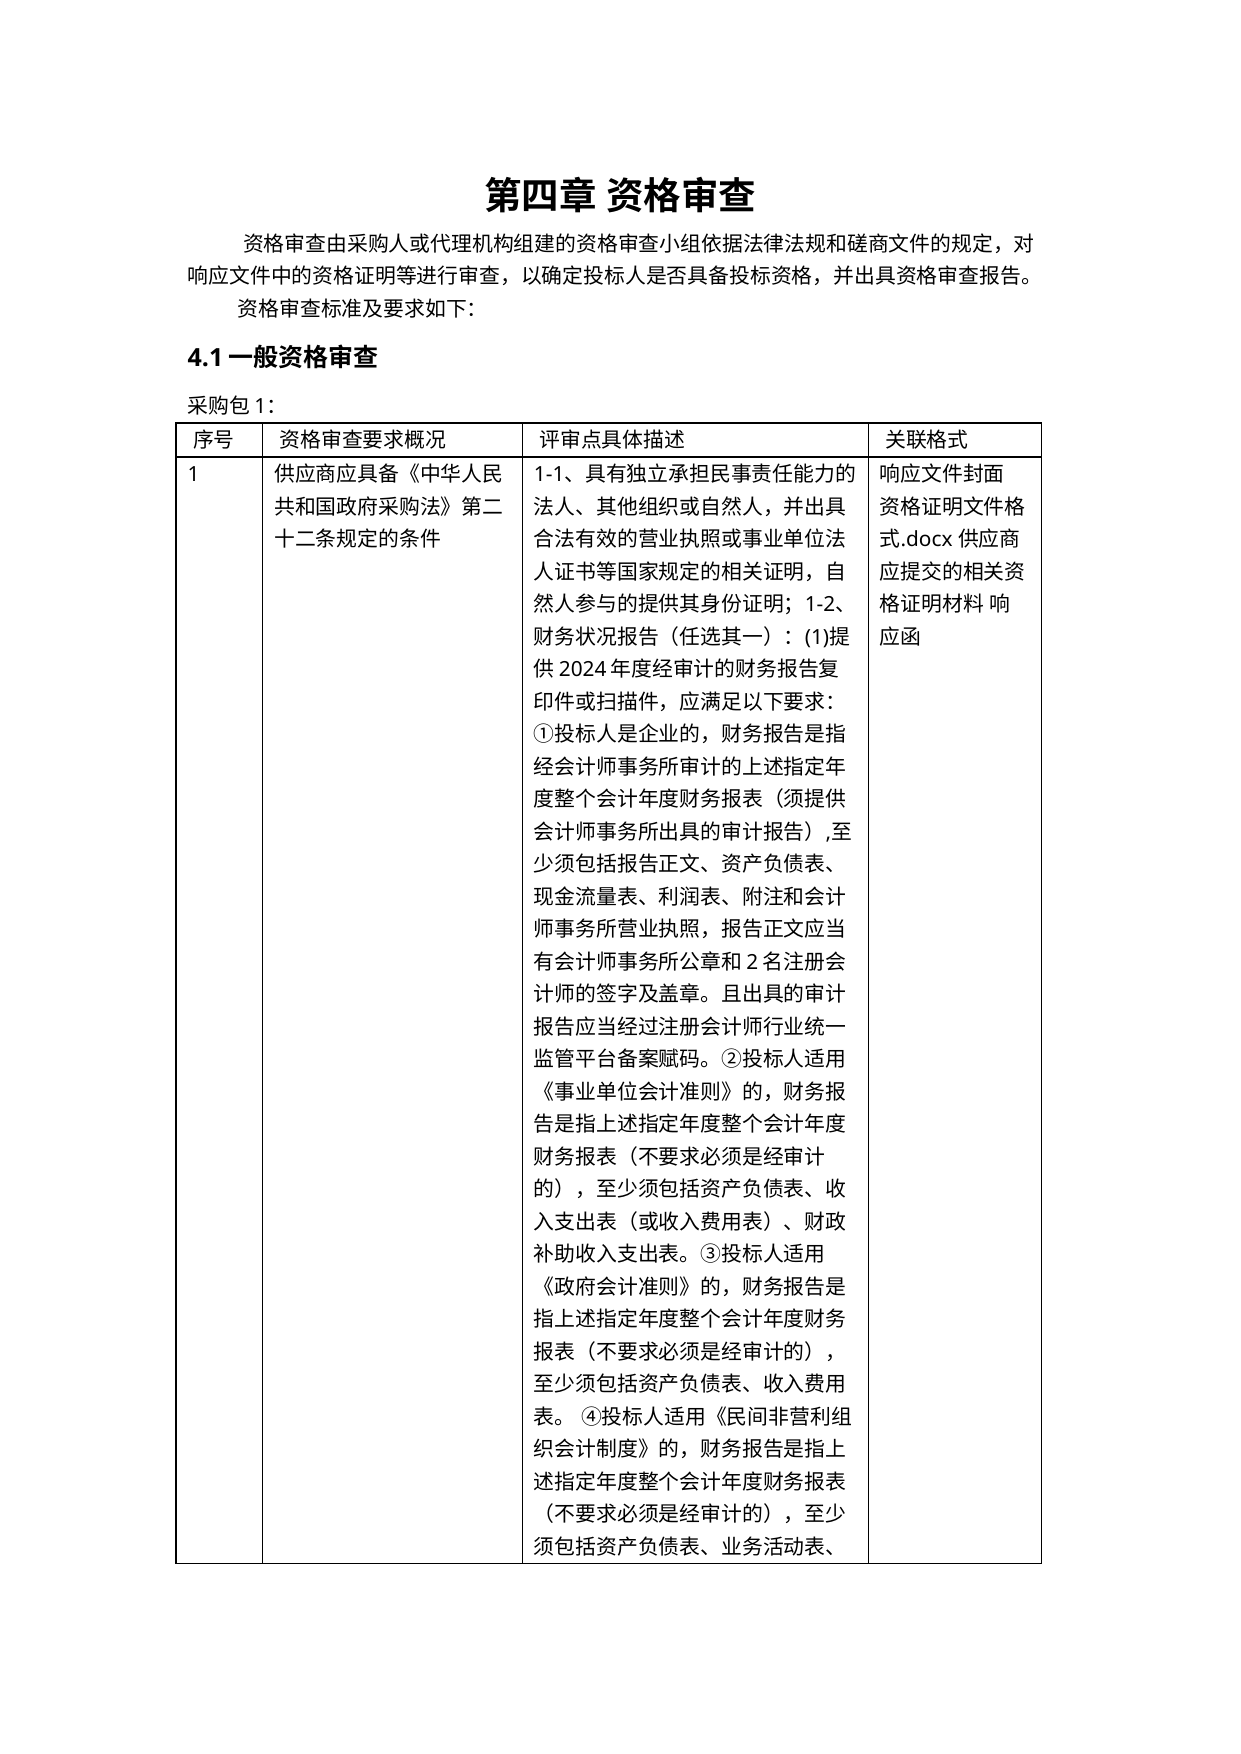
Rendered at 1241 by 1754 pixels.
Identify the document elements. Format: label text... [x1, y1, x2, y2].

text 第四章 资格审查 [187, 162, 1053, 227]
table_header 评审点具体描述 [523, 424, 868, 456]
text 资格审查标准及要求如下： [187, 292, 1053, 324]
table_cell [263, 458, 522, 1563]
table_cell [523, 458, 868, 1563]
table_header 资格审查要求概况 [263, 424, 522, 456]
table_cell 1 [177, 458, 262, 1563]
table_header 序号 [177, 424, 262, 456]
text 资格审查由采购人或代理机构组建的资格审查小组依据法律法规和磋商文件的规定，对响应文件中的资格证明等进行审查，以确定投标人是否具备投标资格，并出具资格审查报告。 [187, 227, 1053, 292]
table_header 关联格式 [869, 424, 1041, 456]
text 采购包1： [187, 389, 1053, 422]
text 4.1一般资格审查 [187, 324, 1053, 389]
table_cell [869, 458, 1041, 1563]
